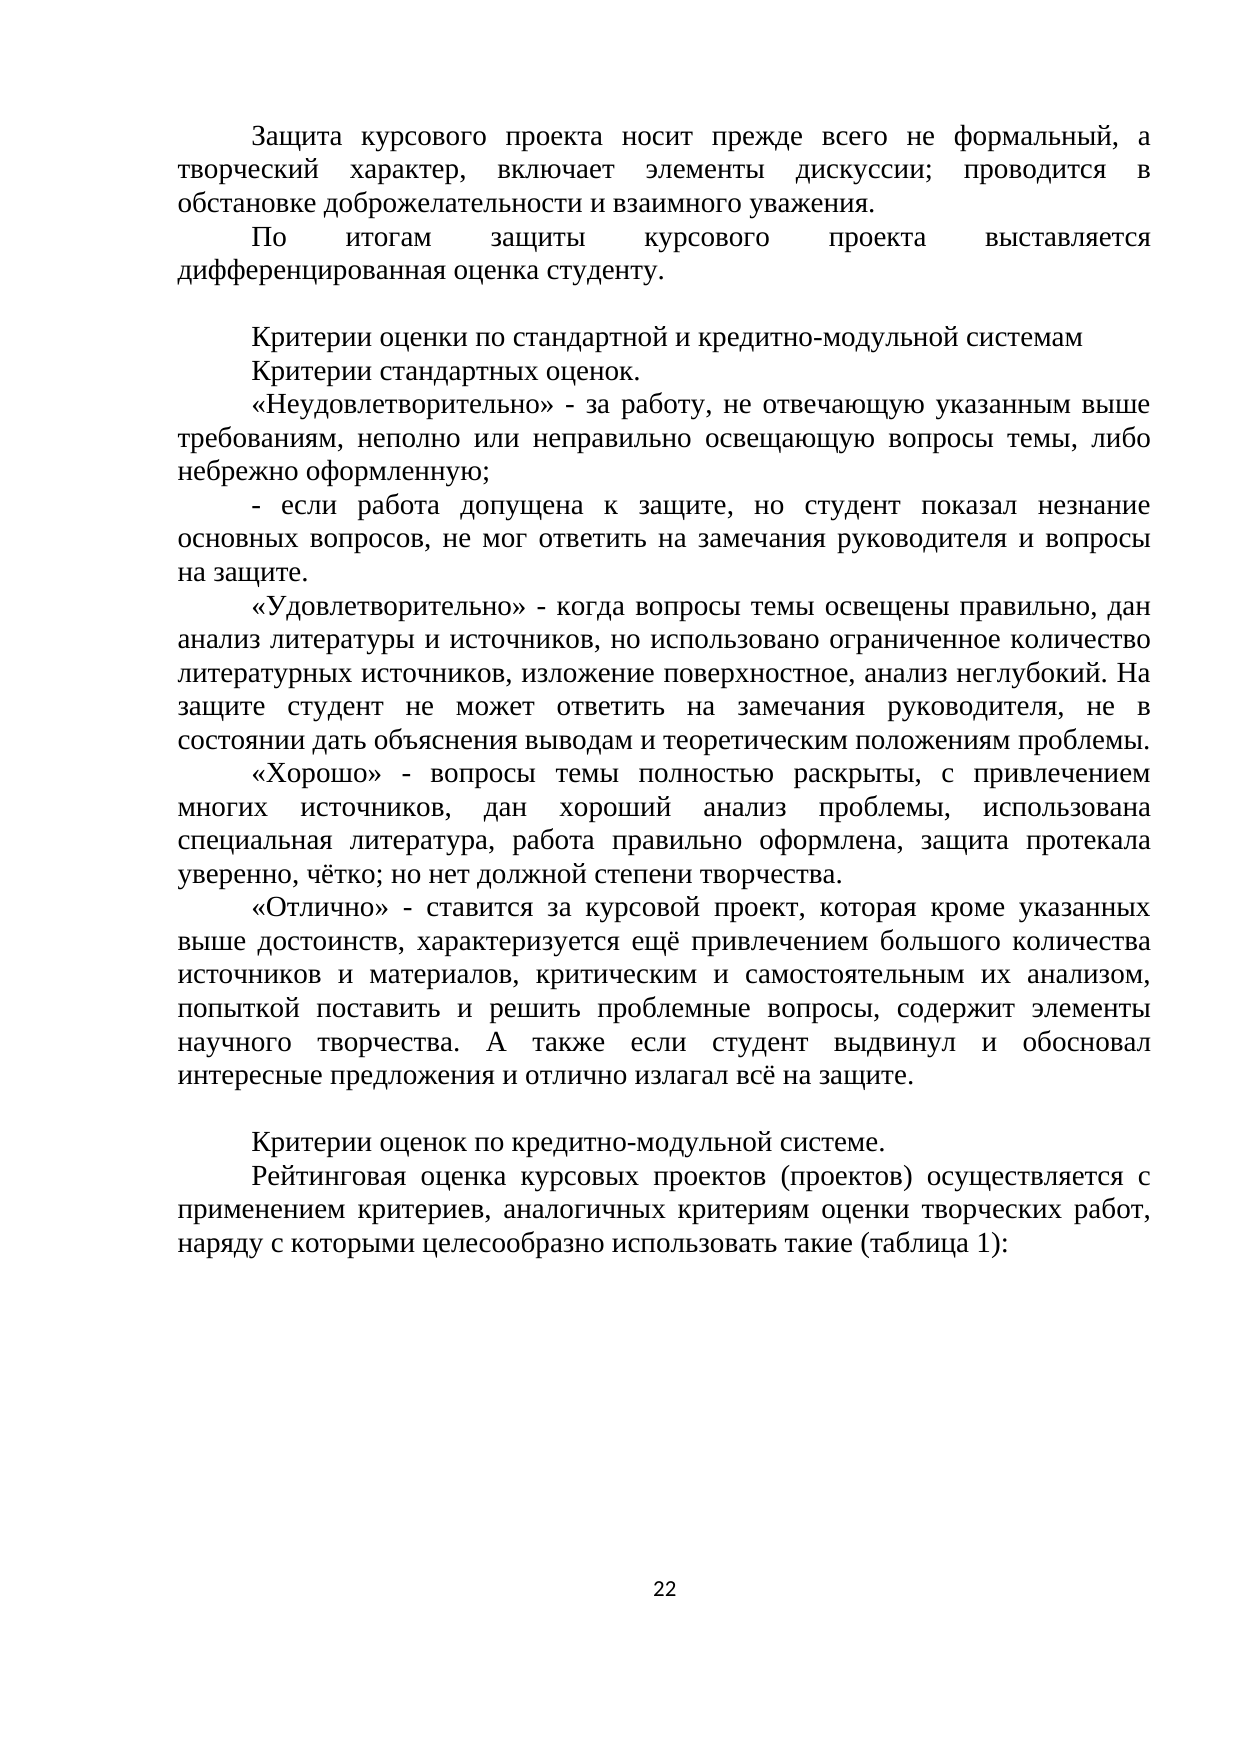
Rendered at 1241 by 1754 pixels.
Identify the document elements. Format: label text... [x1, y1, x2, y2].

text - если работа допущена к защите, но студент показал незнание основных вопросов, не мог ответить на замечания руководителя и вопросы на защите. [177, 487, 1152, 588]
text «Хорошо» - вопросы темы полностью раскрыты, с привлечением многих источников, дан хороший анализ проблемы, использована специальная литература, работа правильно оформлена, защита протекала уверенно, чётко; но нет должной степени творчества. [177, 755, 1152, 889]
text Критерии оценки по стандартной и кредитно-модульной системам [177, 319, 1152, 353]
text Критерии оценок по кредитно-модульной системе. [177, 1124, 1152, 1158]
text Защита курсового проекта носит прежде всего не формальный, а творческий характер, включает элементы дискуссии; проводится в обстановке доброжелательности и взаимного уважения. [177, 118, 1152, 219]
text «Неудовлетворительно» - за работу, не отвечающую указанным выше требованиям, неполно или неправильно освещающую вопросы темы, либо небрежно оформленную; [177, 386, 1152, 487]
text Критерии стандартных оценок. [177, 353, 1152, 386]
text По итогам защиты курсового проекта выставляется дифференцированная оценка студенту. [177, 219, 1152, 286]
text «Отлично» - ставится за курсовой проект, которая кроме указанных выше достоинств, характеризуется ещё привлечением большого количества источников и материалов, критическим и самостоятельным их анализом, попыткой поставить и решить проблемные вопросы, содержит элементы научного творчества. А также если студент выдвинул и обосновал интересные предложения и отлично излагал всё на защите. [177, 889, 1152, 1091]
text «Удовлетворительно» - когда вопросы темы освещены правильно, дан анализ литературы и источников, но использовано ограниченное количество литературных источников, изложение поверхностное, анализ неглубокий. На защите студент не может ответить на замечания руководителя, не в состоянии дать объяснения выводам и теоретическим положениям проблемы. [177, 588, 1152, 755]
text Рейтинговая оценка курсовых проектов (проектов) осуществляется с применением критериев, аналогичных критериям оценки творческих работ, наряду с которыми целесообразно использовать такие (таблица 1): [177, 1158, 1152, 1258]
